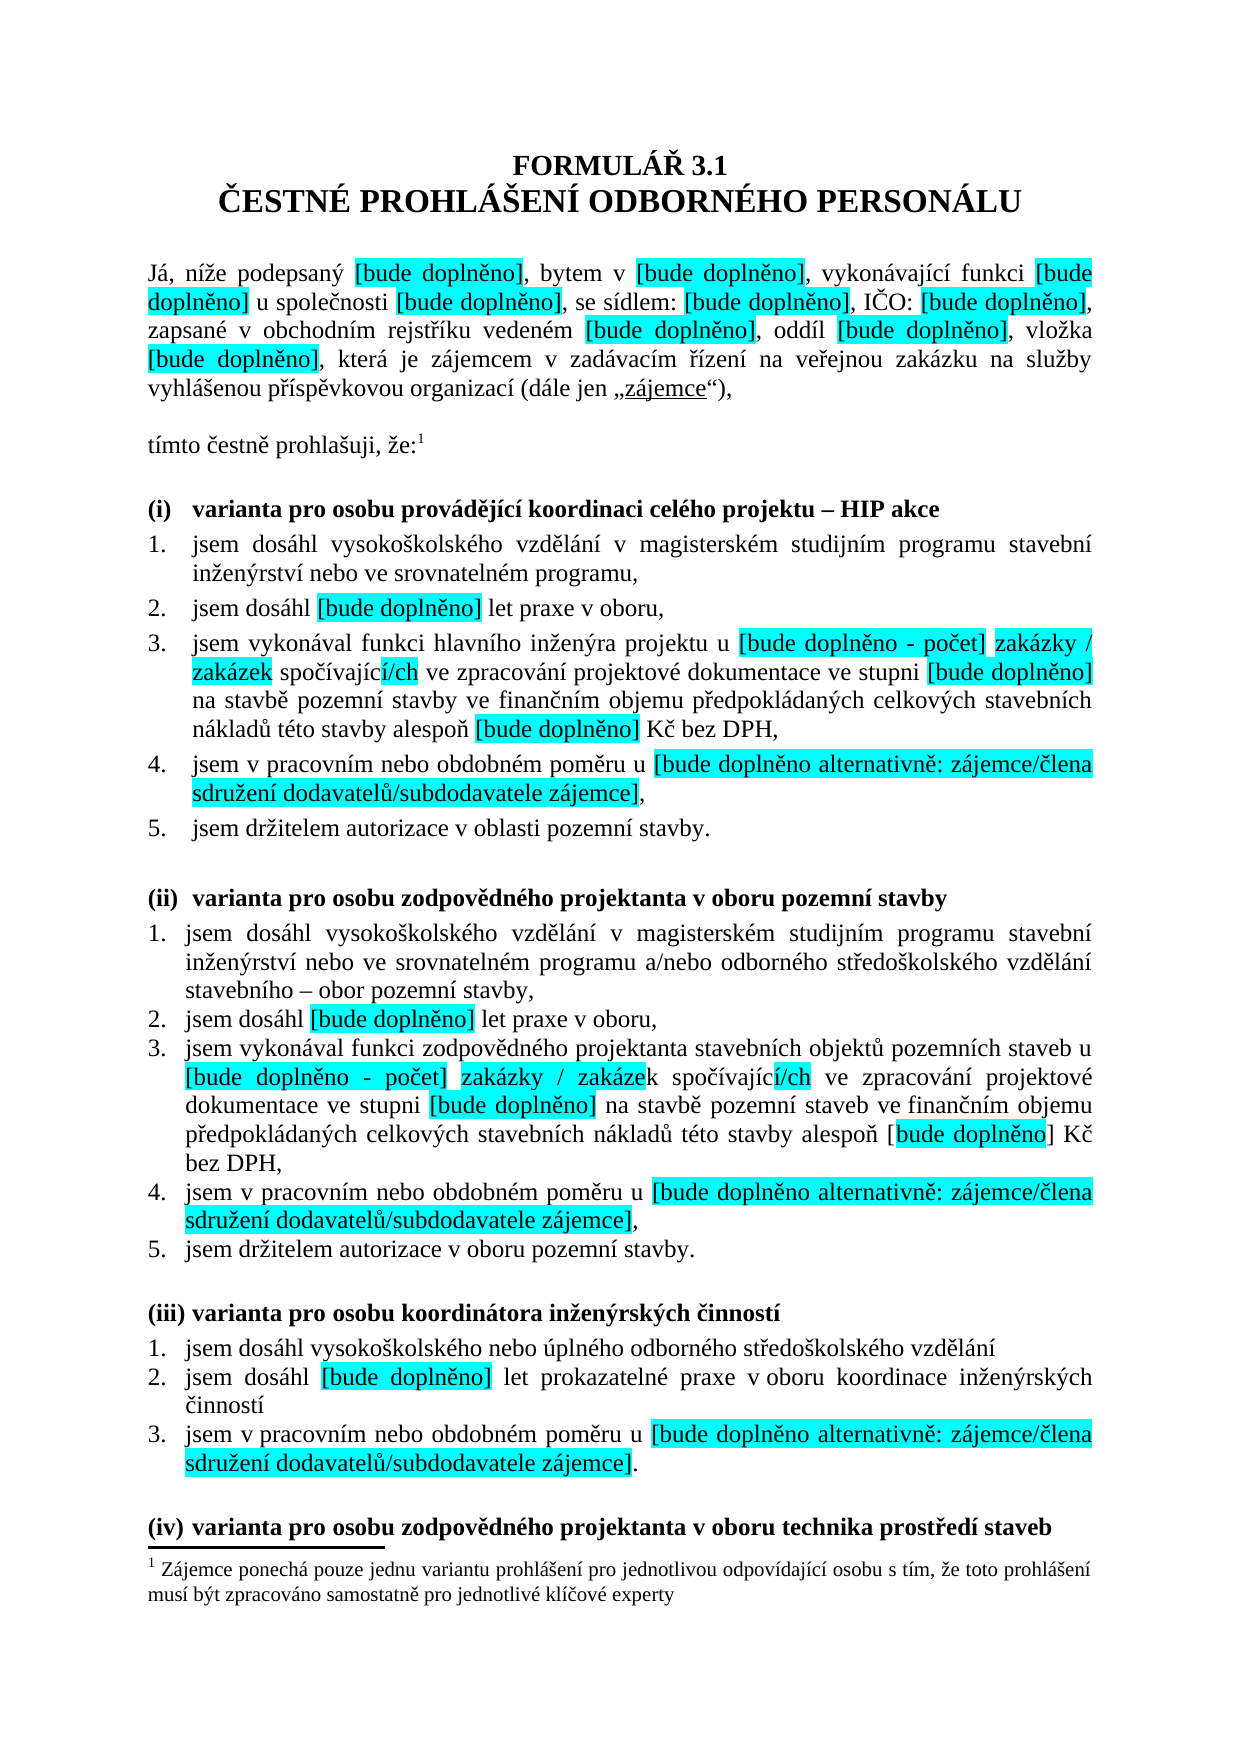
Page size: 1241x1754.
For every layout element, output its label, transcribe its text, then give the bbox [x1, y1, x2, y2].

list jsem dosáhl vysokoškolského vzdělání v magisterském studijním programu stavební inženýrství nebo ve srovnatelném programu, [148, 529, 1093, 587]
list jsem v pracovním nebo obdobném poměru u [bude doplněno alternativně: zájemce/člena sdružení dodavatelů/subdodavatele zájemce]. [148, 1419, 1093, 1477]
list varianta pro osobu zodpovědného projektanta v oboru pozemní stavby [148, 883, 1093, 912]
list jsem v pracovním nebo obdobném poměru u [bude doplněno alternativně: zájemce/člena sdružení dodavatelů/subdodavatele zájemce], [148, 1177, 1093, 1234]
list jsem dosáhl [bude doplněno] let praxe v oboru, [482, 593, 1093, 622]
text 5. jsem držitelem autorizace v oblasti pozemní stavby. [148, 813, 1093, 842]
text Já, níže podepsaný [bude doplněno], bytem v [bude doplněno], vykonávající funkci [bude doplněno] u společnosti [bude doplněno], se sídlem: [bude doplněno], IČO: [bude doplněno], zapsané v obchodním rejstříku vedeném [bude doplněno], oddíl [bude doplněno], vložka [bude doplněno], která je zájemcem v zadávacím řízení na veřejnou zakázku na služby vyhlášenou příspěvkovou organizací (dále jen „zájemce“), [148, 258, 1093, 402]
list jsem dosáhl [bude doplněno] let prokazatelné praxe v oboru koordinace inženýrských činností [148, 1362, 1093, 1419]
text 4. jsem v pracovním nebo obdobném poměru u [bude doplněno alternativně: zájemce/člena sdružení dodavatelů/subdodavatele zájemce], [148, 749, 1093, 807]
list varianta pro osobu koordinátora inženýrských činností [148, 1298, 1093, 1327]
list jsem vykonával funkci zodpovědného projektanta stavebních objektů pozemních staveb u [bude doplněno - počet] zakázky / zakázek spočívající/ch ve zpracování projektové dokumentace ve stupni [bude doplněno] na stavbě pozemní staveb ve finančním objemu předpokládaných celkových stavebních nákladů této stavby alespoň [bude doplněno] Kč bez DPH, [148, 1033, 1093, 1177]
text FORMULÁŘ 3.1 [148, 148, 1093, 181]
list jsem dosáhl vysokoškolského nebo úplného odborného středoškolského vzdělání [148, 1333, 1093, 1362]
list varianta pro osobu zodpovědného projektanta v oboru technika prostředí staveb [148, 1512, 1093, 1540]
text tímto čestně prohlašuji, že: [148, 430, 1093, 459]
text čestné prohlášení odborného personálu [148, 181, 1093, 219]
list jsem držitelem autorizace v oboru pozemní stavby. [148, 1234, 1093, 1263]
text 3. jsem vykonával funkci hlavního inženýra projektu u [bude doplněno - počet] zakázky / zakázek spočívající/ch ve zpracování projektové dokumentace ve stupni [bude doplněno] na stavbě pozemní stavby ve finančním objemu předpokládaných celkových stavebních nákladů této stavby alespoň [bude doplněno] Kč bez DPH, [148, 628, 1093, 743]
list jsem dosáhl [bude doplněno] let praxe v oboru, [475, 1004, 1093, 1033]
list varianta pro osobu provádějící koordinaci celého projektu – HIP akce [148, 494, 1093, 523]
list jsem dosáhl [bude doplněno] let praxe v oboru, [148, 1004, 310, 1033]
list jsem dosáhl vysokoškolského vzdělání v magisterském studijním programu stavební inženýrství nebo ve srovnatelném programu a/nebo odborného středoškolského vzdělání stavebního – obor pozemní stavby, [148, 918, 1093, 1004]
list jsem dosáhl [bude doplněno] let praxe v oboru, [148, 593, 317, 622]
